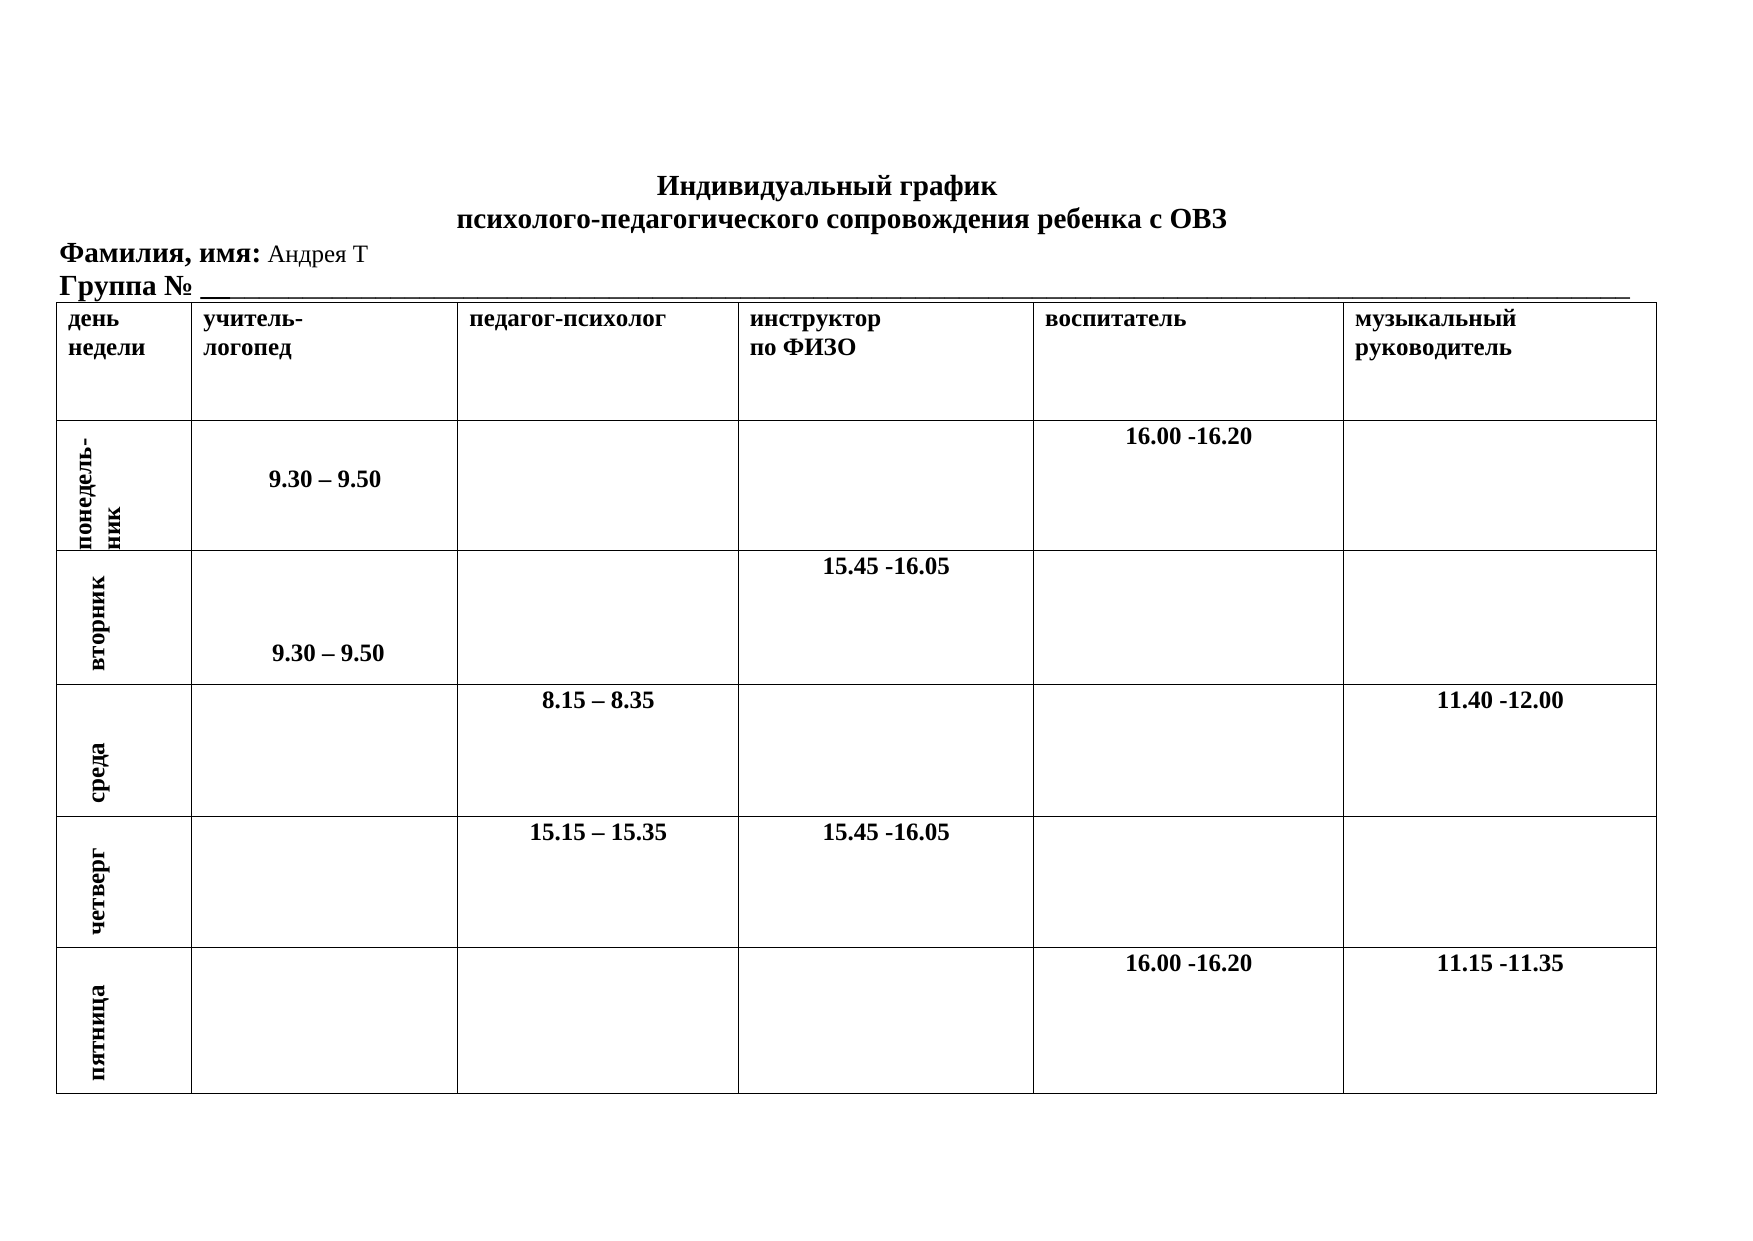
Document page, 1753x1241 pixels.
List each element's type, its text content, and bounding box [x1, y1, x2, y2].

table_header музыкальный руководитель [1344, 303, 1656, 420]
text Индивидуальный график [59, 168, 1595, 201]
table_header инструктор по ФИЗО [739, 303, 1033, 420]
text Группа № __________________________________________________________________________________________________ [59, 268, 1654, 302]
table_cell [1344, 551, 1656, 684]
table_cell 8.15 – 8.35 [458, 685, 738, 816]
table_cell 9.30 – 9.50 [192, 421, 457, 550]
table_cell [739, 948, 1033, 1093]
table_header учитель- логопед [192, 303, 457, 420]
table_cell [739, 421, 1033, 550]
table_header день недели [57, 303, 191, 420]
table_cell 11.40 -12.00 [1344, 685, 1656, 816]
table_cell 9.30 – 9.50 [192, 551, 457, 684]
table_header воспитатель [1034, 303, 1343, 420]
table_cell 15.45 -16.05 [739, 817, 1033, 947]
table_cell [192, 685, 457, 816]
table_cell 11.15 -11.35 [1344, 948, 1656, 1093]
table_cell 15.15 – 15.35 [458, 817, 738, 947]
table_header педагог-психолог [458, 303, 738, 420]
table_cell четверг [57, 817, 191, 947]
table_cell [458, 551, 738, 684]
table_cell [1034, 685, 1343, 816]
table_cell 15.45 -16.05 [739, 551, 1033, 684]
table_cell [458, 948, 738, 1093]
table_cell [1344, 421, 1656, 550]
table_cell [192, 817, 457, 947]
text психолого-педагогического сопровождения ребенка с ОВЗ [59, 201, 1624, 235]
table_cell [1034, 551, 1343, 684]
table_cell [458, 421, 738, 550]
text Фамилия, имя: Андрея Т [59, 235, 1654, 268]
table_cell [739, 685, 1033, 816]
table_cell 16.00 -16.20 [1034, 948, 1343, 1093]
table_cell понедель- ник [57, 421, 191, 550]
table_cell [192, 948, 457, 1093]
table_cell [1344, 817, 1656, 947]
table_cell 16.00 -16.20 [1034, 421, 1343, 550]
table_cell вторник [57, 551, 191, 684]
table_cell среда [57, 685, 191, 816]
table_cell [1034, 817, 1343, 947]
table_cell пятница [57, 948, 191, 1093]
